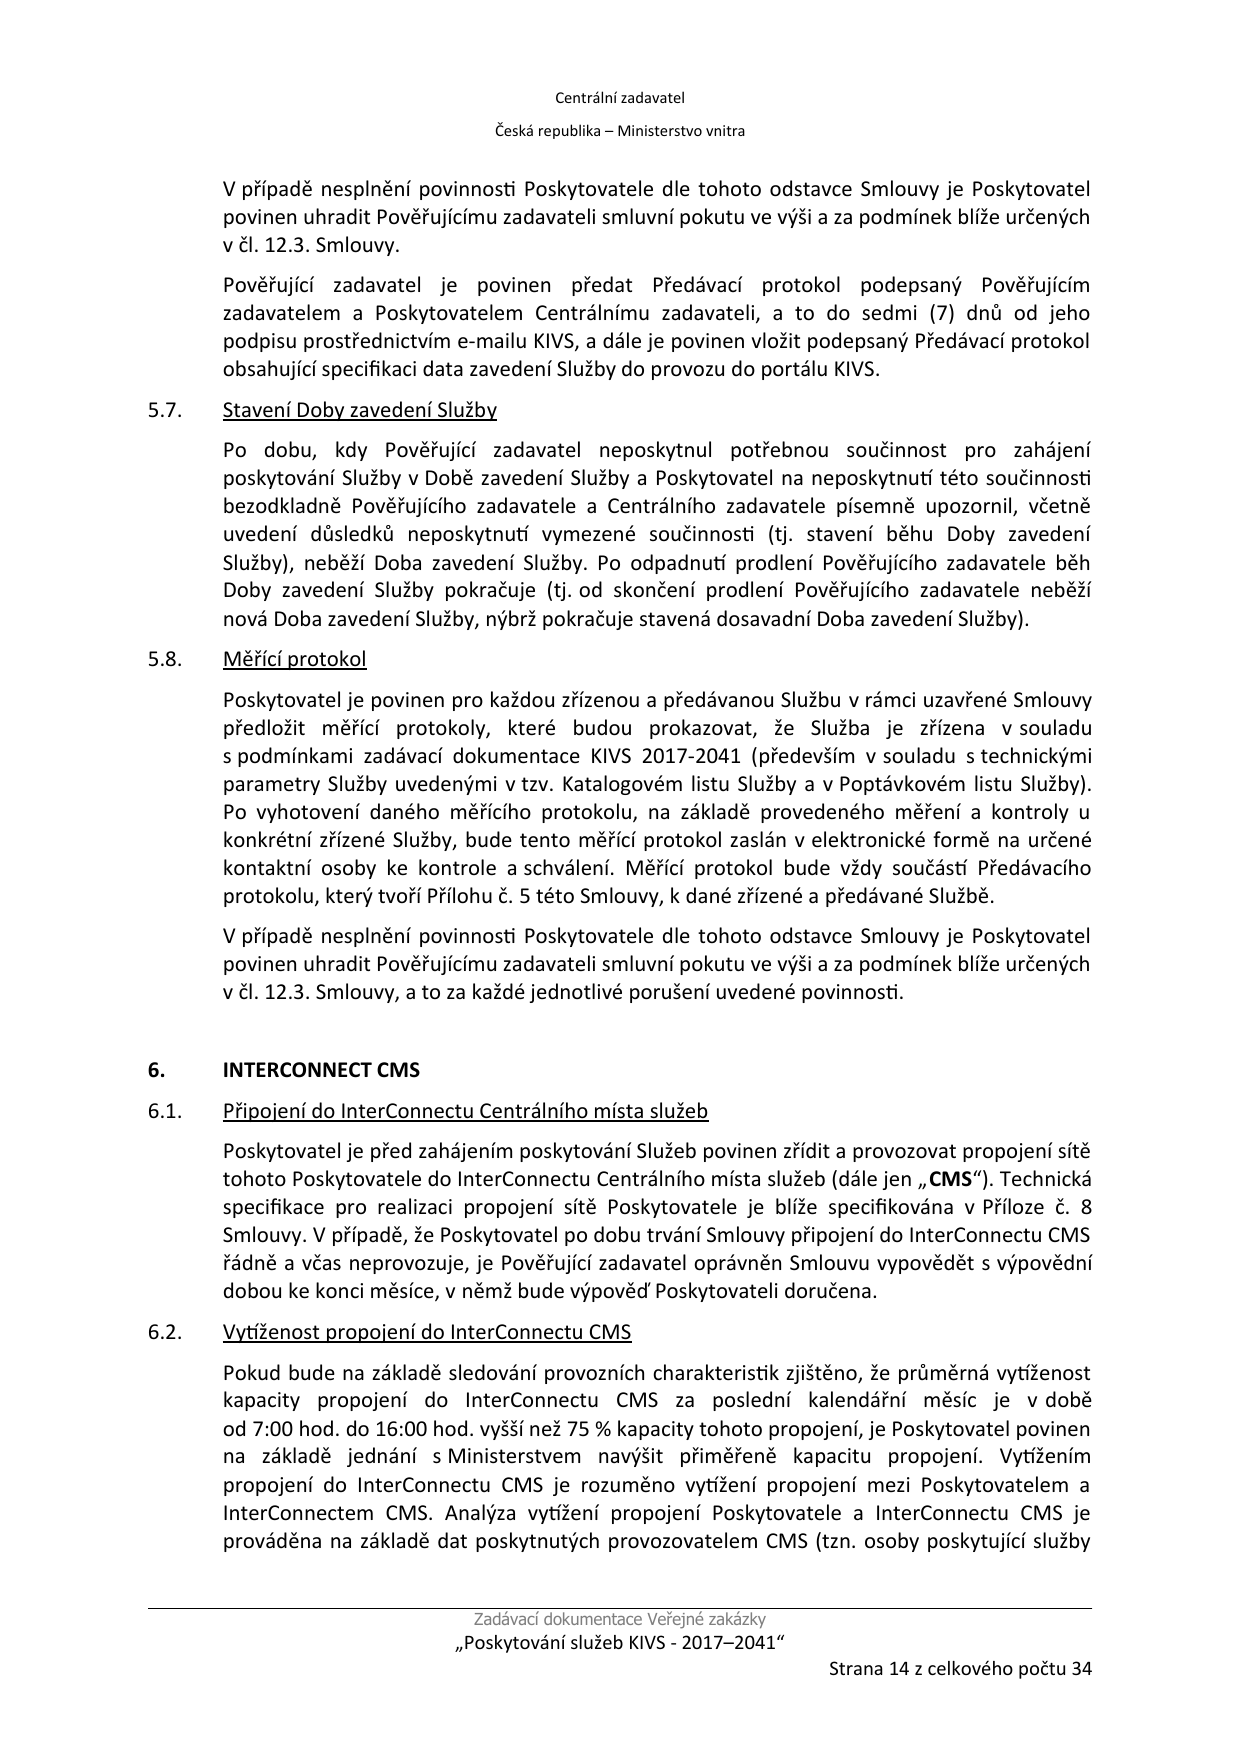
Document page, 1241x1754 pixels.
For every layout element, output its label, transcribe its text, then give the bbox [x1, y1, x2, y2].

text Poskytovatel je povinen pro každou zřízenou a předávanou Službu v rámci uzavřené Smlouvy předložit měřící protokoly, které budou prokazovat, že Služba je zřízena v souladu s podmínkami zadávací dokumentace KIVS 2017-2041 (především v souladu s technickými parametry Služby uvedenými v tzv. Katalogovém listu Služby a v Poptávkovém listu Služby). Po vyhotovení daného měřícího protokolu, na základě provedeného měření a kontroly u konkrétní zřízené Služby, bude tento měřící protokol zaslán v elektronické formě na určené kontaktní osoby ke kontrole a schválení. Měřící protokol bude vždy součástí Předávacího protokolu, který tvoří Přílohu č. 5 této Smlouvy, k dané zřízené a předávané Službě. [223, 685, 1092, 909]
text V případě nesplnění povinnosti Poskytovatele dle tohoto odstavce Smlouvy je Poskytovatel povinen uhradit Pověřujícímu zadavateli smluvní pokutu ve výši a za podmínek blíže určených v čl. 12.3. Smlouvy, a to za každé jednotlivé porušení uvedené povinnosti. [223, 921, 1092, 1005]
text V případě nesplnění povinnosti Poskytovatele dle tohoto odstavce Smlouvy je Poskytovatel povinen uhradit Pověřujícímu zadavateli smluvní pokutu ve výši a za podmínek blíže určených v čl. 12.3. Smlouvy. [223, 174, 1092, 258]
text Poskytovatel je před zahájením poskytování Služeb povinen zřídit a provozovat propojení sítě tohoto Poskytovatele do InterConnectu Centrálního místa služeb (dále jen „CMS“). Technická specifikace pro realizaci propojení sítě Poskytovatele je blíže specifikována v Příloze č. 8 Smlouvy. V případě, že Poskytovatel po dobu trvání Smlouvy připojení do InterConnectu CMS řádně a včas neprovozuje, je Pověřující zadavatel oprávněn Smlouvu vypovědět s výpovědní dobou ke konci měsíce, v němž bude výpověď Poskytovateli doručena. [223, 1136, 1092, 1304]
text Stavení Doby zavedení Služby [148, 395, 1092, 423]
text Vytíženost propojení do InterConnectu CMS [148, 1317, 1092, 1345]
text Pověřující zadavatel je povinen předat Předávací protokol podepsaný Pověřujícím zadavatelem a Poskytovatelem Centrálnímu zadavateli, a to do sedmi (7) dnů od jeho podpisu prostřednictvím e-mailu KIVS, a dále je povinen vložit podepsaný Předávací protokol obsahující specifikaci data zavedení Služby do provozu do portálu KIVS. [223, 270, 1092, 382]
text interconnect CMS [148, 1055, 1092, 1083]
text Měřící protokol [148, 644, 1092, 672]
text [223, 1358, 1092, 1554]
text Připojení do InterConnectu Centrálního místa služeb [148, 1096, 1092, 1124]
text Po dobu, kdy Pověřující zadavatel neposkytnul potřebnou součinnost pro zahájení poskytování Služby v Době zavedení Služby a Poskytovatel na neposkytnutí této součinnosti bezodkladně Pověřujícího zadavatele a Centrálního zadavatele písemně upozornil, včetně uvedení důsledků neposkytnutí vymezené součinnosti (tj. stavení běhu Doby zavedení Služby), neběží Doba zavedení Služby. Po odpadnutí prodlení Pověřujícího zadavatele běh Doby zavedení Služby pokračuje (tj. od skončení prodlení Pověřujícího zadavatele neběží nová Doba zavedení Služby, nýbrž pokračuje stavená dosavadní Doba zavedení Služby). [223, 436, 1092, 632]
